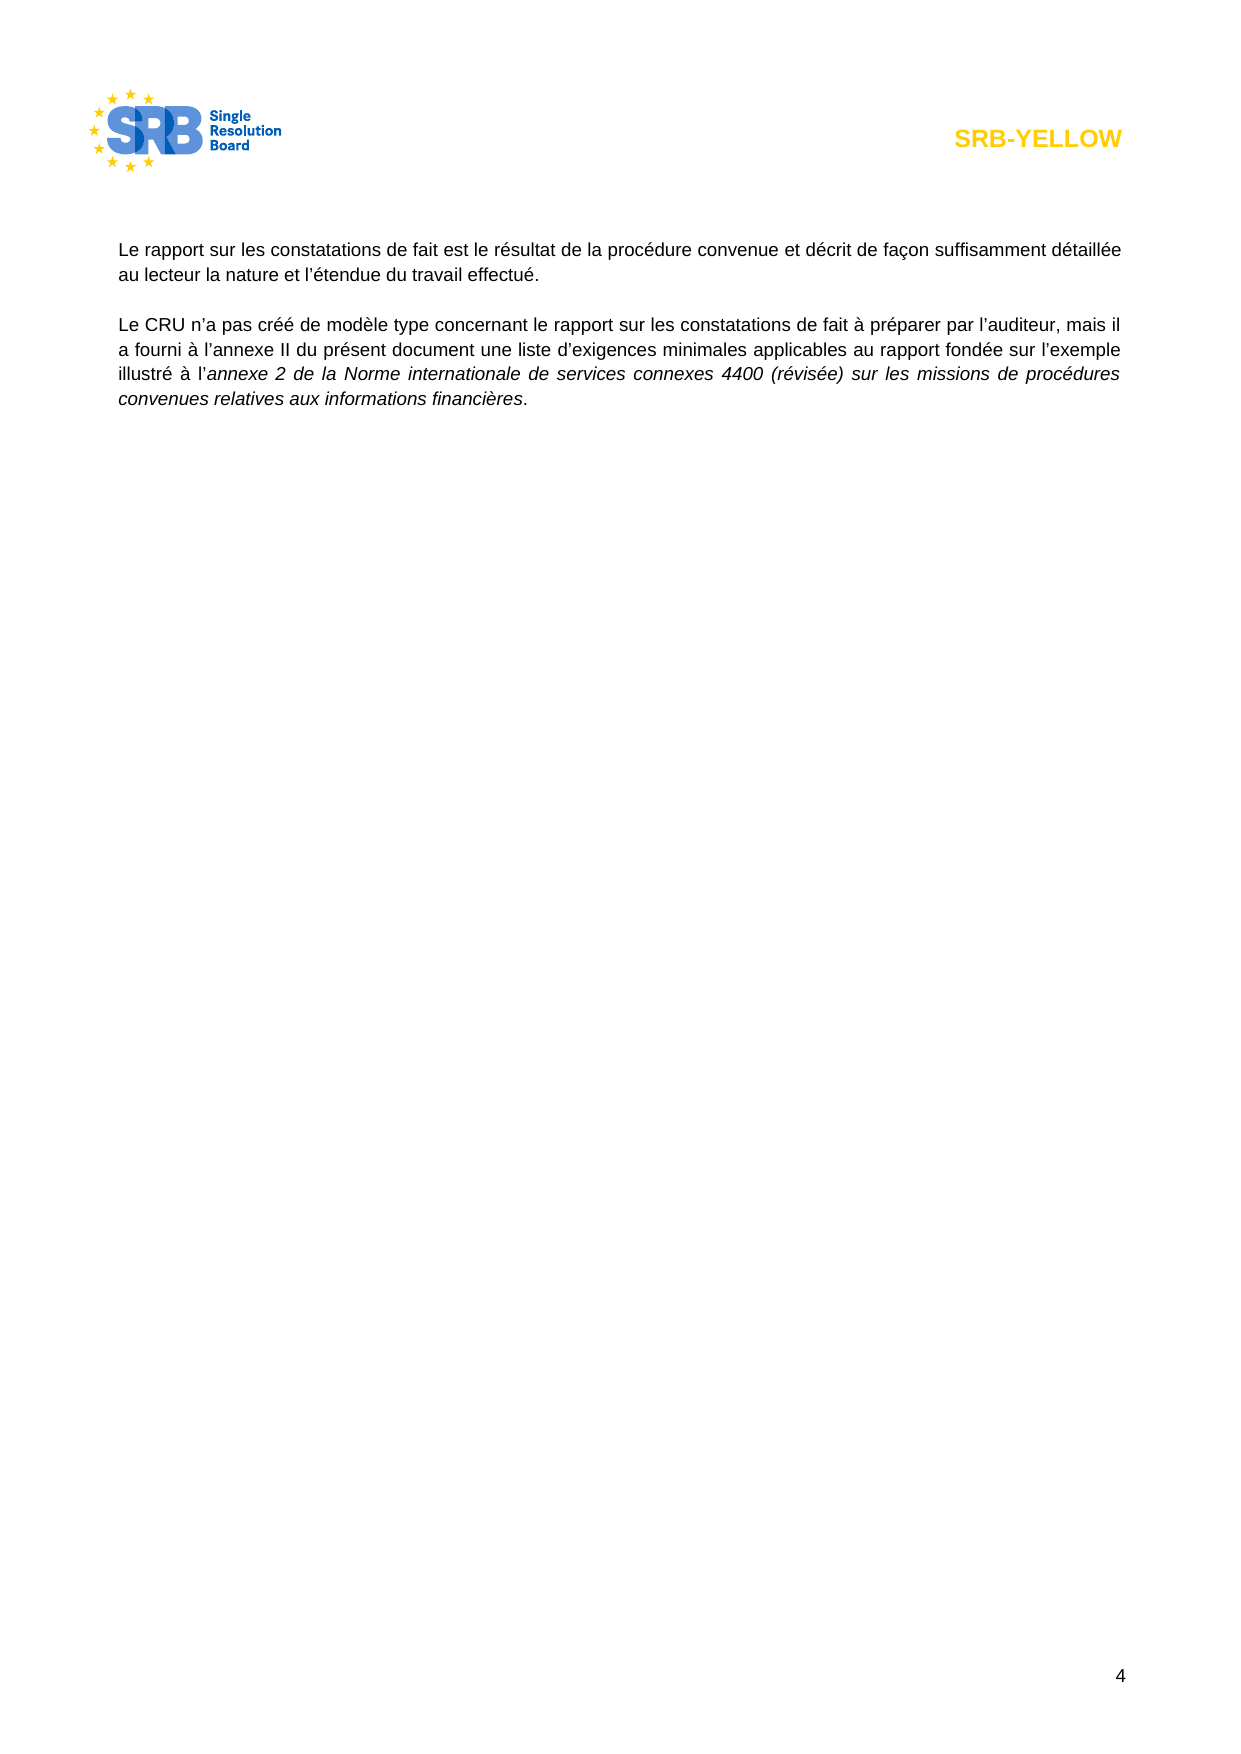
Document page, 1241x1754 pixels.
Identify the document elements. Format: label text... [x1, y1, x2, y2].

text Le rapport sur les constatations de fait est le résultat de la procédure convenue et décrit de façon suffisamment détaillée au lecteur la nature et l’étendue du travail effectué. [118, 239, 1122, 286]
text Le CRU n’a pas créé de modèle type concernant le rapport sur les constatations de fait à préparer par l’auditeur, mais il a fourni à l’annexe II du présent document une liste d’exigences minimales applicables au rapport fondée sur l’exemple illustré à l’annexe 2 de la Norme internationale de services connexes 4400 (révisée) sur les missions de procédures convenues relatives aux informations financières. [118, 313, 1122, 409]
